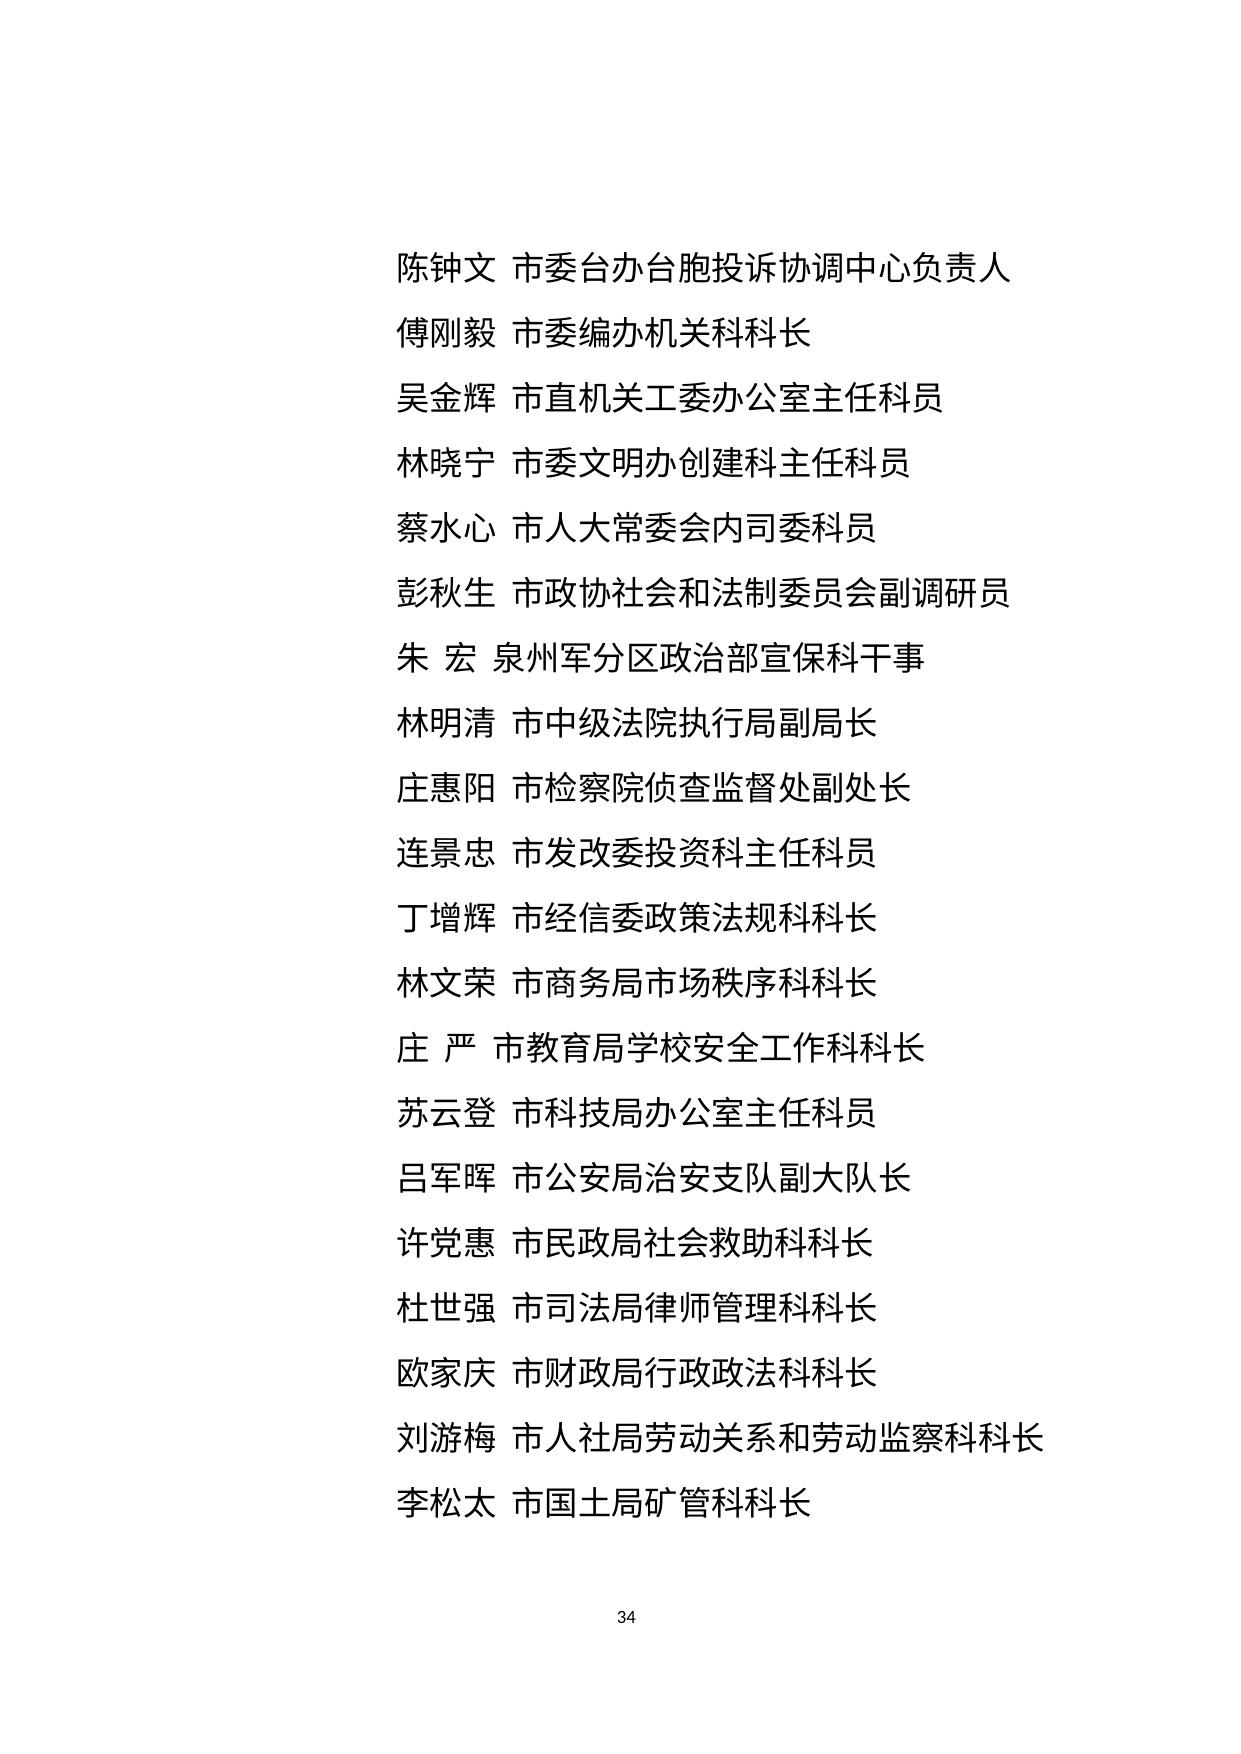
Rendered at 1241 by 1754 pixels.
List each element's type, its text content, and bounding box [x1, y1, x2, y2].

text 林明清 市中级法院执行局副局长 [296, 688, 1087, 753]
text 吕军晖 市公安局治安支队副大队长 [296, 1143, 1087, 1208]
text 苏云登 市科技局办公室主任科员 [296, 1078, 1087, 1143]
text 许党惠 市民政局社会救助科科长 [296, 1208, 1087, 1273]
text 蔡水心 市人大常委会内司委科员 [296, 493, 1087, 558]
text 连景忠 市发改委投资科主任科员 [296, 818, 1087, 883]
text 庄惠阳 市检察院侦查监督处副处长 [296, 753, 1087, 818]
text 彭秋生 市政协社会和法制委员会副调研员 [296, 558, 1087, 623]
text 林文荣 市商务局市场秩序科科长 [296, 948, 1087, 1013]
text 李松太 市国土局矿管科科长 [296, 1468, 1087, 1533]
text 庄 严 市教育局学校安全工作科科长 [296, 1013, 1087, 1078]
text 陈钟文 市委台办台胞投诉协调中心负责人 [296, 233, 1087, 298]
text 杜世强 市司法局律师管理科科长 [296, 1273, 1087, 1338]
text 欧家庆 市财政局行政政法科科长 [296, 1338, 1087, 1403]
text 刘游梅 市人社局劳动关系和劳动监察科科长 [296, 1403, 1087, 1468]
text 吴金辉 市直机关工委办公室主任科员 [296, 363, 1087, 428]
text 林晓宁 市委文明办创建科主任科员 [296, 428, 1087, 493]
text 朱 宏 泉州军分区政治部宣保科干事 [296, 623, 1087, 688]
text 丁增辉 市经信委政策法规科科长 [296, 883, 1087, 948]
text 傅刚毅 市委编办机关科科长 [296, 298, 1087, 363]
